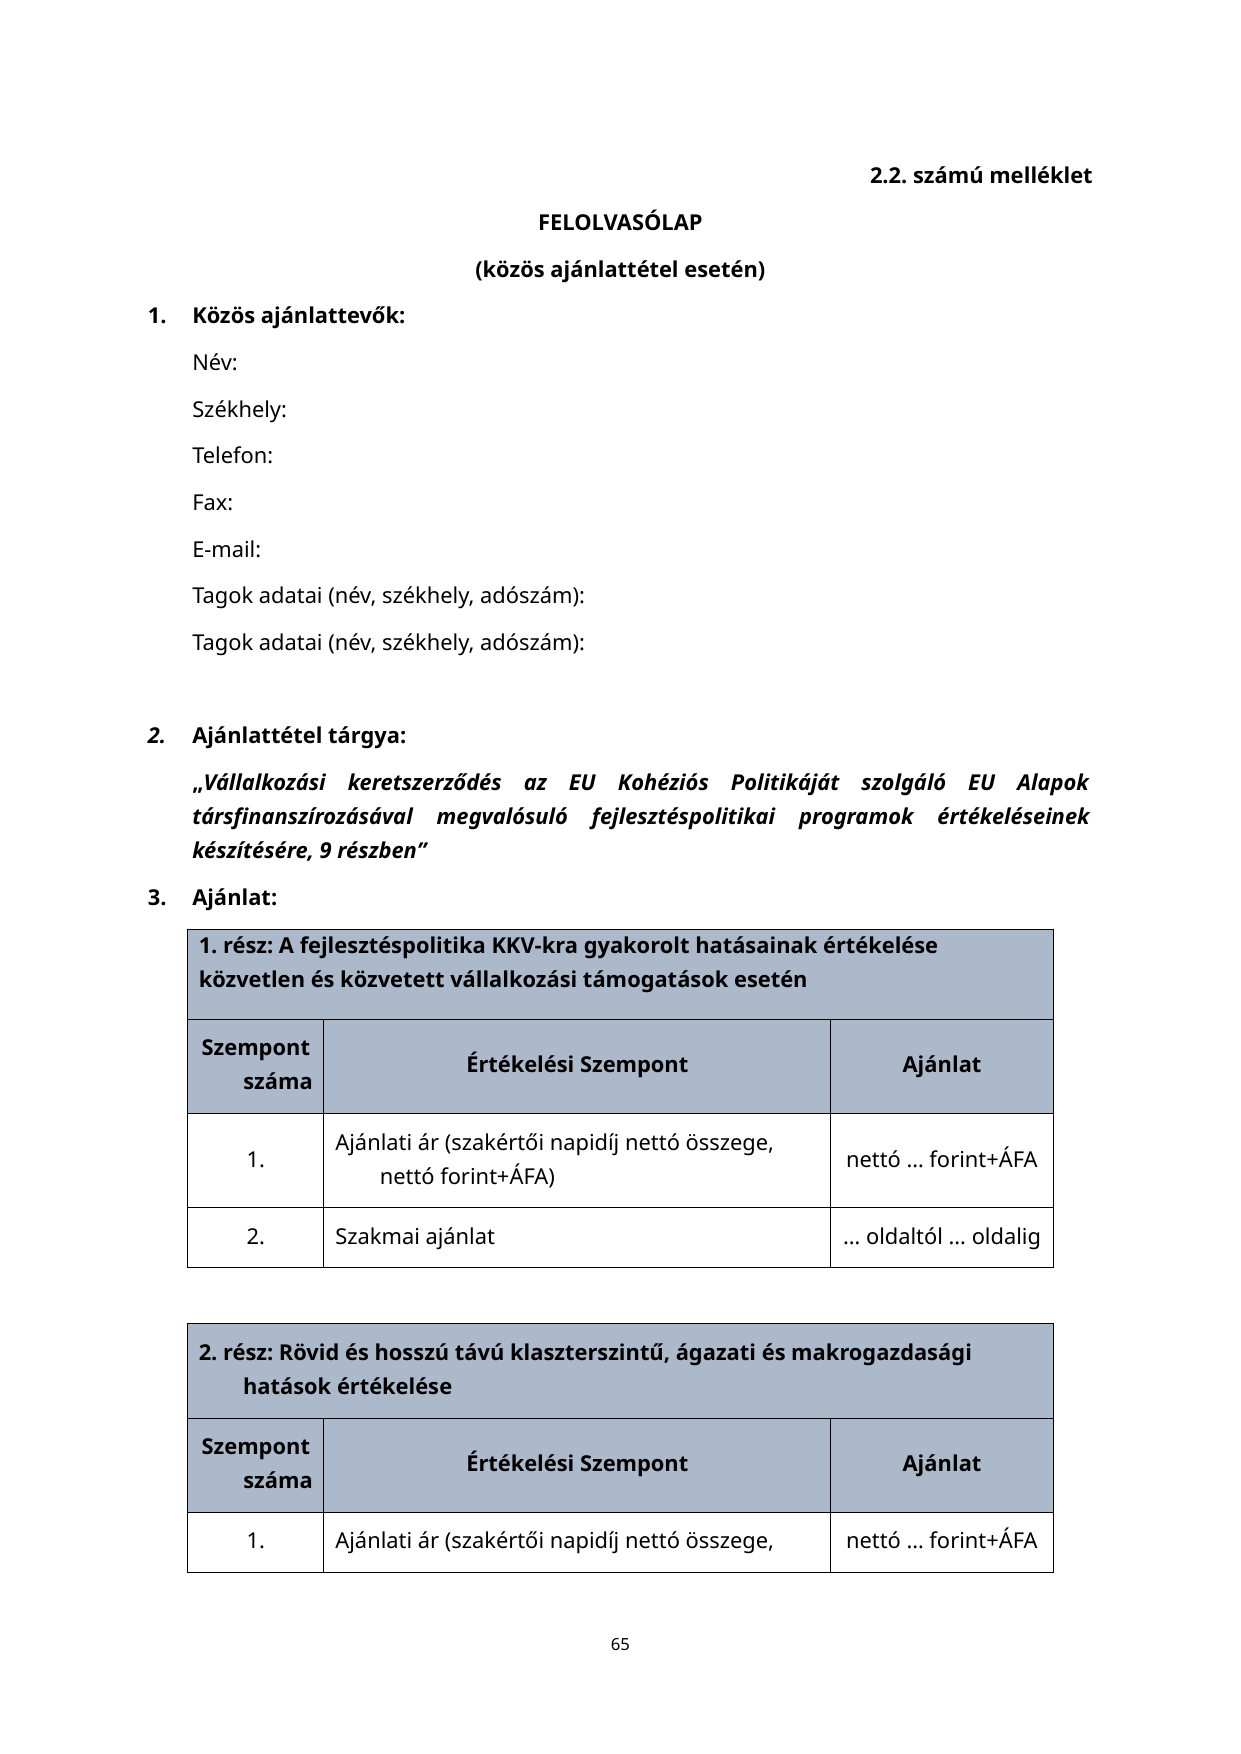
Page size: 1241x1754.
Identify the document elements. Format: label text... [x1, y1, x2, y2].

text Fax: [192, 487, 1092, 517]
text Székhely: [192, 393, 1092, 423]
text Tagok adatai (név, székhely, adószám): [192, 580, 1092, 610]
table_cell Ajánlat [831, 1020, 1053, 1113]
table_cell Ajánlat [831, 1419, 1053, 1512]
list Ajánlattétel tárgya: [148, 720, 1092, 750]
table_cell … oldaltól … oldalig [831, 1208, 1053, 1267]
table_cell nettó … forint+ÁFA [831, 1114, 1053, 1207]
table_cell Szempont száma [188, 1020, 323, 1113]
text Tagok adatai (név, székhely, adószám): [192, 627, 1092, 657]
list Ajánlat: [148, 882, 1092, 912]
table_cell Értékelési Szempont [324, 1020, 830, 1113]
list Közös ajánlattevők: [148, 300, 1092, 330]
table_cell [324, 1513, 830, 1572]
table_header 2. rész: Rövid és hosszú távú klaszterszintű, ágazati és makrogazdasági hatások értékelése [188, 1324, 1053, 1418]
table_cell Ajánlati ár (szakértői napidíj nettó összege, nettó forint+ÁFA) [324, 1114, 830, 1207]
text Név: [192, 347, 1092, 377]
text „Vállalkozási keretszerződés az EU Kohéziós Politikáját szolgáló EU Alapok társfinanszírozásával megvalósuló fejlesztéspolitikai programok értékeléseinek készítésére, 9 részben” [192, 767, 1092, 865]
text Felolvasólap [148, 207, 1092, 237]
text E-mail: [192, 533, 1092, 563]
text Telefon: [192, 440, 1092, 470]
text (közös ajánlattétel esetén) [148, 253, 1092, 283]
table_cell 1. [188, 1114, 323, 1207]
table_cell 2. [188, 1208, 323, 1267]
text 2.2. számú melléklet [148, 160, 1092, 190]
table_cell Értékelési Szempont [324, 1419, 830, 1512]
table_cell nettó … forint+ÁFA [831, 1513, 1053, 1572]
table_cell Szakmai ajánlat [324, 1208, 830, 1267]
table_cell 1. [188, 1513, 323, 1572]
table_cell Szempont száma [188, 1419, 323, 1512]
table_header 1. rész: A fejlesztéspolitika KKV-kra gyakorolt hatásainak értékelése közvetlen és közvetett vállalkozási támogatások esetén [188, 930, 1053, 1019]
